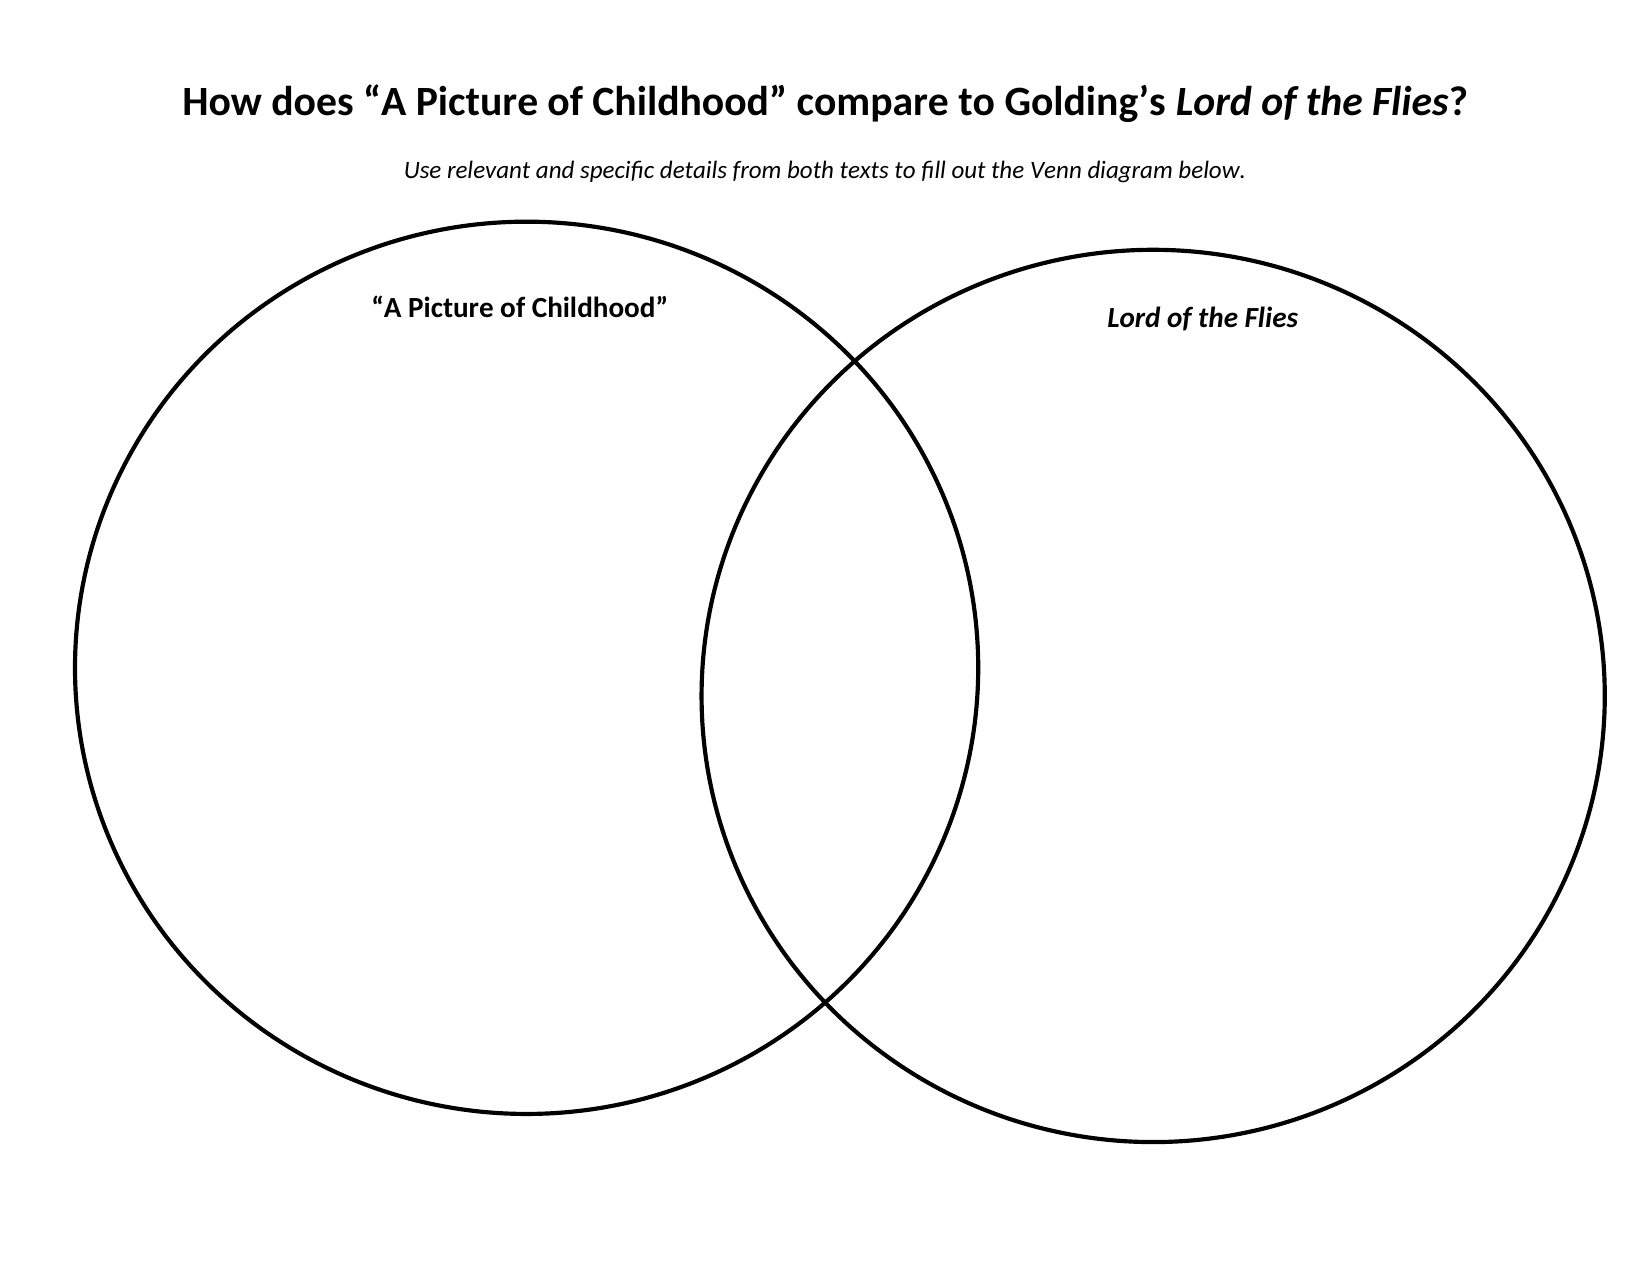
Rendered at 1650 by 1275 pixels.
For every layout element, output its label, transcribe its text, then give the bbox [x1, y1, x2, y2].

text How does “A Picture of Childhood” compare to Golding’s Lord of the Flies? [75, 75, 1575, 126]
text Use relevant and specific details from both texts to fill out the Venn diagram below. [75, 154, 1575, 185]
